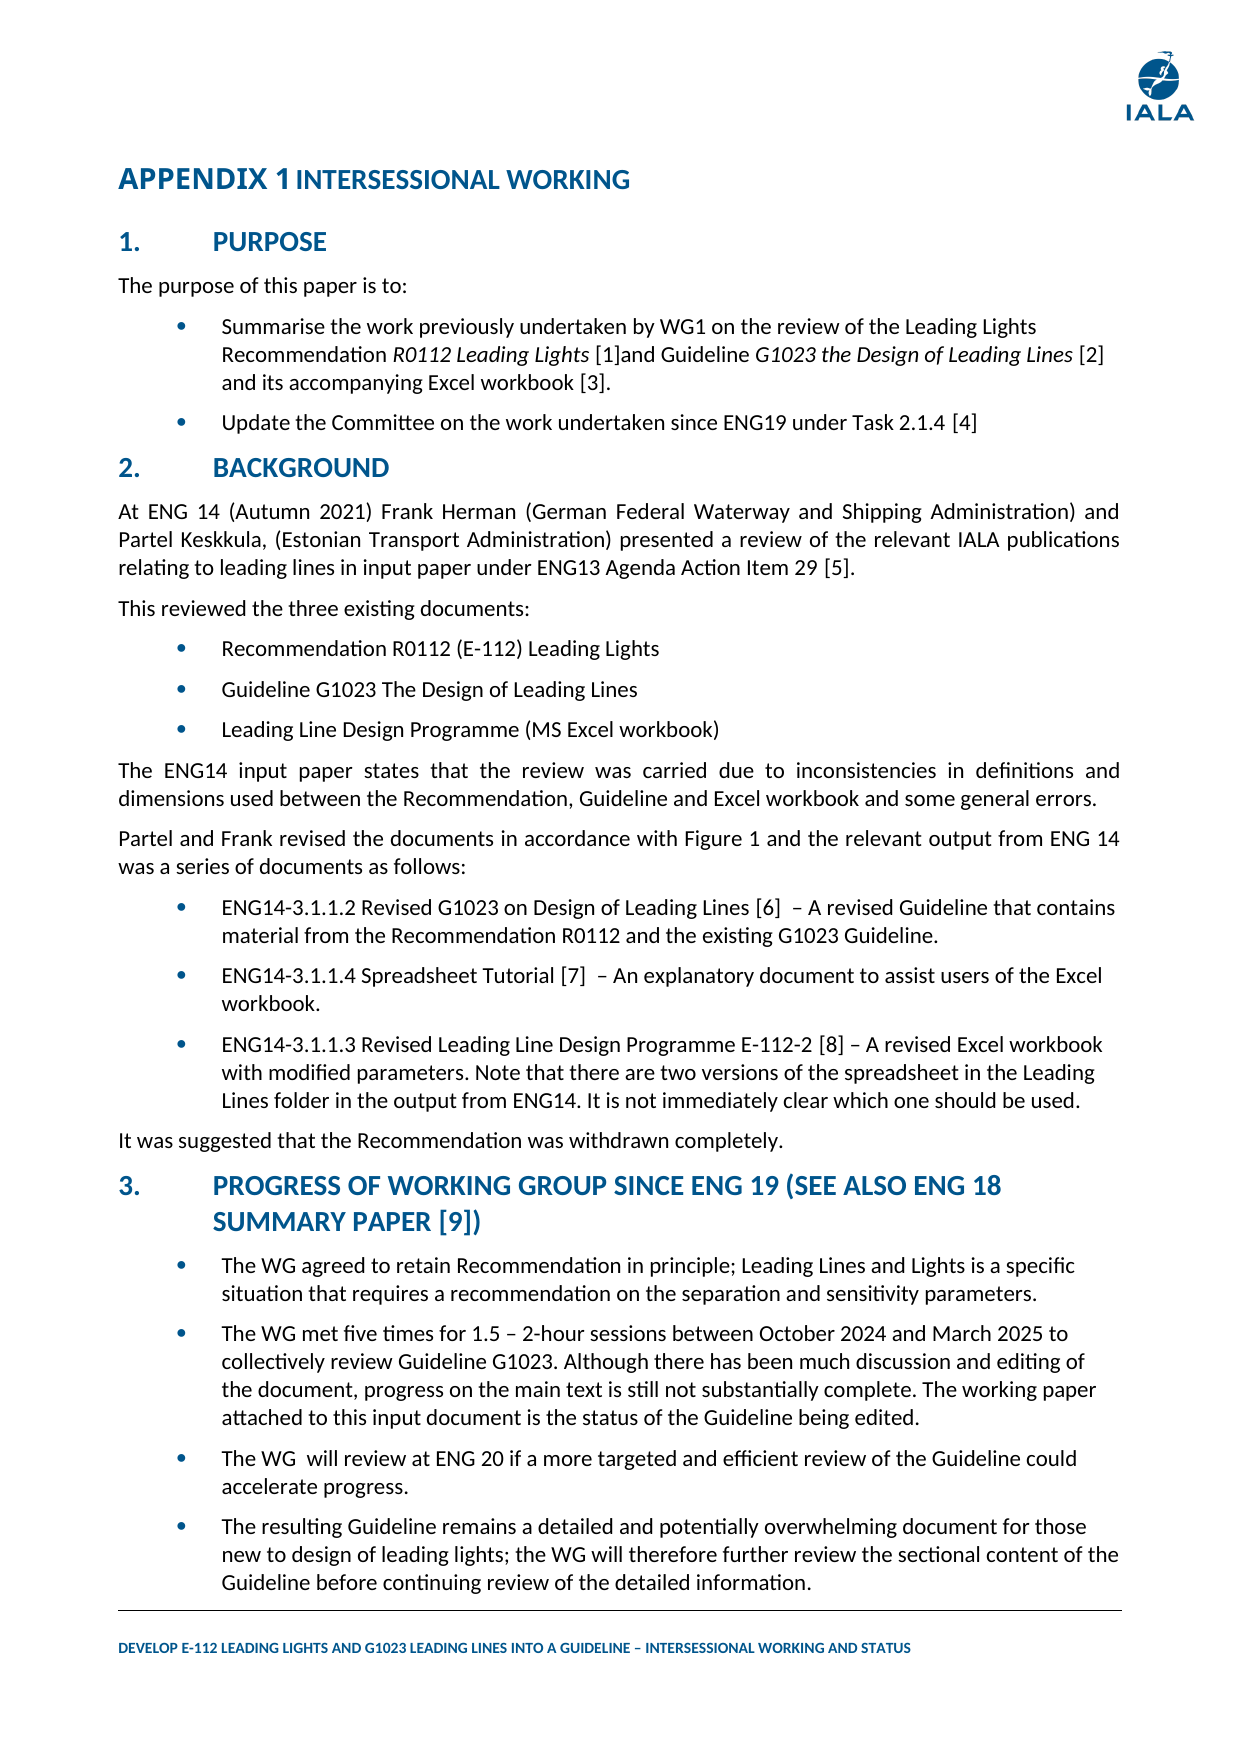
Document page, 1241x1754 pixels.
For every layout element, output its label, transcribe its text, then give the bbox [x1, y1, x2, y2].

text ENG14-3.1.1.2 Revised G1023 on Design of Leading Lines [6] – A revised Guideline that contains material from the Recommendation R0112 and the existing G1023 Guideline. [177, 893, 1122, 949]
text Update the Committee on the work undertaken since ENG19 under Task 2.1.4 [4] [177, 408, 1122, 437]
picture [1111, 43, 1206, 136]
text The WG agreed to retain Recommendation in principle; Leading Lines and Lights is a specific situation that requires a recommendation on the separation and sensitivity parameters. [177, 1251, 1122, 1307]
text The resulting Guideline remains a detailed and potentially overwhelming document for those new to design of leading lights; the WG will therefore further review the sectional content of the Guideline before continuing review of the detailed information. [177, 1512, 1122, 1597]
text At ENG 14 (Autumn 2021) Frank Herman (German Federal Waterway and Shipping Administration) and Partel Keskkula, (Estonian Transport Administration) presented a review of the relevant IALA publications relating to leading lines in input paper under ENG13 Agenda Action Item 29 [5]. [118, 497, 1122, 581]
text Leading Line Design Programme (MS Excel workbook) [177, 715, 1122, 743]
text The WG will review at ENG 20 if a more targeted and efficient review of the Guideline could accelerate progress. [177, 1444, 1122, 1500]
text It was suggested that the Recommendation was withdrawn completely. [118, 1127, 1122, 1154]
text Purpose [118, 223, 1122, 259]
text ENG14-3.1.1.4 Spreadsheet Tutorial [7] – An explanatory document to assist users of the Excel workbook. [177, 961, 1122, 1017]
text Background [118, 449, 1122, 485]
text Progress of Working Group since ENG 19 (see also ENG 18 summary paper [9]) [118, 1167, 1122, 1238]
text Partel and Frank revised the documents in accordance with Figure 1 and the relevant output from ENG 14 was a series of documents as follows: [118, 824, 1122, 880]
text The ENG14 input paper states that the review was carried due to inconsistencies in definitions and dimensions used between the Recommendation, Guideline and Excel workbook and some general errors. [118, 756, 1122, 812]
text The purpose of this paper is to: [118, 271, 1122, 299]
text This reviewed the three existing documents: [118, 594, 1122, 622]
text intersessional working [118, 159, 1122, 198]
text The WG met five times for 1.5 – 2-hour sessions between October 2024 and March 2025 to collectively review Guideline G1023. Although there has been much discussion and editing of the document, progress on the main text is still not substantially complete. The working paper attached to this input document is the status of the Guideline being edited. [177, 1319, 1122, 1431]
text Guideline G1023 The Design of Leading Lines [177, 675, 1122, 703]
text Summarise the work previously undertaken by WG1 on the review of the Leading Lights Recommendation R0112 Leading Lights [1]and Guideline G1023 the Design of Leading Lines [2] and its accompanying Excel workbook [3]. [177, 312, 1122, 396]
text ENG14-3.1.1.3 Revised Leading Line Design Programme E-112-2 [8] – A revised Excel workbook with modified parameters. Note that there are two versions of the spreadsheet in the Leading Lines folder in the output from ENG14. It is not immediately clear which one should be used. [177, 1030, 1122, 1114]
text Recommendation R0112 (E-112) Leading Lights [177, 634, 1122, 662]
